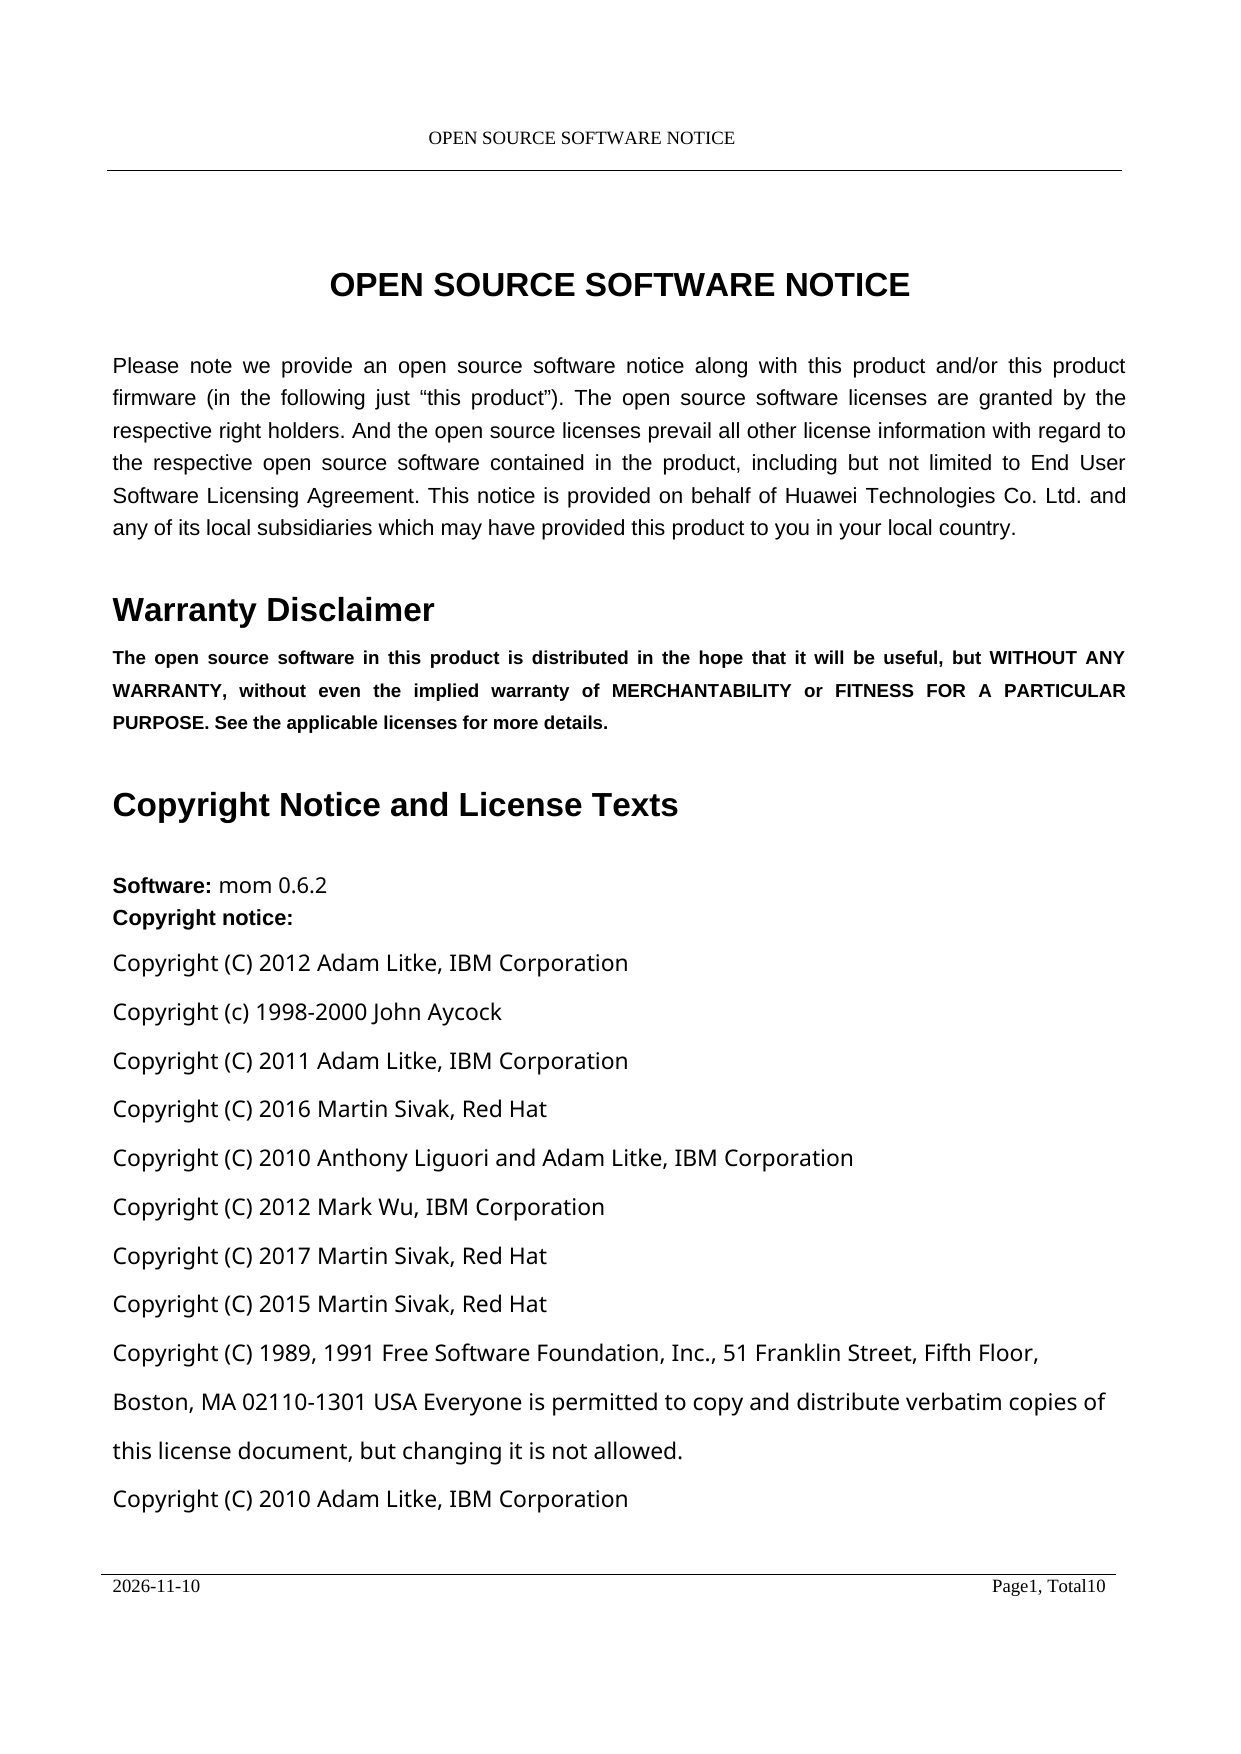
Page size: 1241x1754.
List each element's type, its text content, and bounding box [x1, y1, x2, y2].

text The open source software in this product is distributed in the hope that it will be useful, but WITHOUT ANY WARRANTY, without even the implied warranty of MERCHANTABILITY or FITNESS FOR A PARTICULAR PURPOSE. See the applicable licenses for more details. [112, 641, 1128, 739]
text Please note we provide an open source software notice along with this product and/or this product firmware (in the following just “this product”). The open source software licenses are granted by the respective right holders. And the open source licenses prevail all other license information with regard to the respective open source software contained in the product, including but not limited to End User Software Licensing Agreement. This notice is provided on behalf of Huawei Technologies Co. Ltd. and any of its local subsidiaries which may have provided this product to you in your local country. [112, 349, 1128, 544]
text Warranty Disclaimer [112, 576, 1128, 641]
text Copyright notice: [112, 901, 1128, 934]
text Copyright (C) 2012 Adam Litke, IBM Corporation Copyright (c) 1998-2000 John Aycock Copyright (C) 2011 Adam Litke, IBM Corporation Copyright (C) 2016 Martin Sivak, Red Hat Copyright (C) 2010 Anthony Liguori and Adam Litke, IBM Corporation Copyright (C) 2012 Mark Wu, IBM Corporation Copyright (C) 2017 Martin Sivak, Red Hat Copyright (C) 2015 Martin Sivak, Red Hat Copyright (C) 1989, 1991 Free Software Foundation, Inc., 51 Franklin Street, Fifth Floor, Boston, MA 02110-1301 USA Everyone is permitted to copy and distribute verbatim copies of this license document, but changing it is not allowed. Copyright (C) 2010 Adam Litke, IBM Corporation [112, 947, 1128, 1564]
text OPEN SOURCE SOFTWARE NOTICE [112, 251, 1128, 316]
text Copyright Notice and License Texts [112, 771, 1128, 836]
text Software: mom 0.6.2 [112, 869, 1128, 901]
